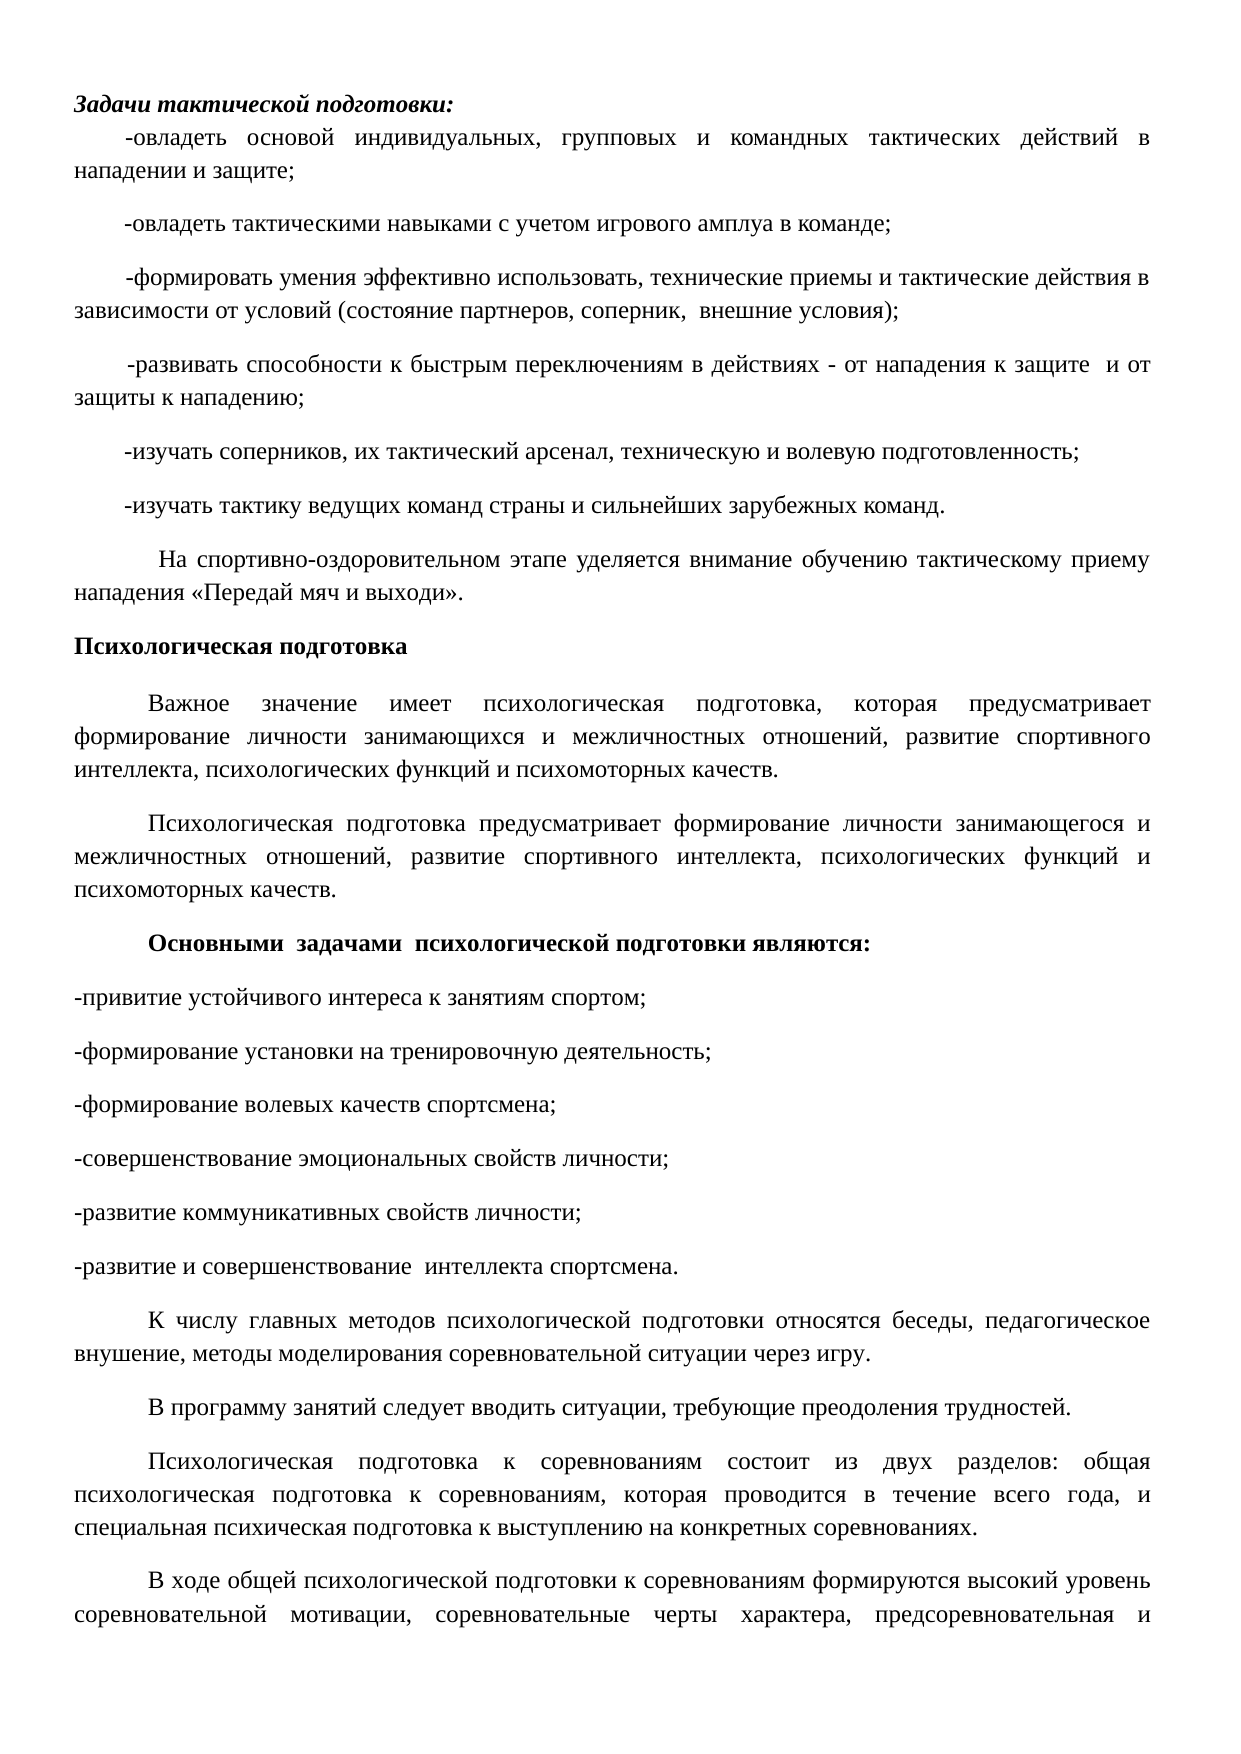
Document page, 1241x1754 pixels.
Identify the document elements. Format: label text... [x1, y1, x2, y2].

text В программу занятий следует вводить ситуации, требующие преодоления трудностей. [74, 1392, 1152, 1421]
text -привитие устойчивого интереса к занятиям спортом; [74, 982, 1152, 1011]
text -изучать тактику ведущих команд страны и сильнейших зарубежных команд. [74, 490, 1152, 519]
text Психологическая подготовка к соревнованиям состоит из двух разделов: общая психологическая подготовка к соревнованиям, которая проводится в течение всего года, и специальная психическая подготовка к выступлению на конкретных соревнованиях. [74, 1446, 1152, 1541]
text К числу главных методов психологической подготовки относятся беседы, педагогическое внушение, методы моделирования соревновательной ситуации через игру. [74, 1305, 1152, 1367]
text -овладеть тактическими навыками с учетом игрового амплуа в команде; [74, 208, 1152, 237]
text Психологическая подготовка предусматривает формирование личности занимающегося и межличностных отношений, развитие спортивного интеллекта, психологических функций и психомоторных качеств. [74, 808, 1152, 903]
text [74, 1566, 1152, 1627]
text -изучать соперников, их тактический арсенал, техническую и волевую подготовленность; [74, 436, 1152, 465]
text -развивать способности к быстрым переключениям в действиях - от нападения к защите и от защиты к нападению; [74, 349, 1152, 411]
text Важное значение имеет психологическая подготовка, которая предусматривает формирование личности занимающихся и межличностных отношений, развитие спортивного интеллекта, психологических функций и психомоторных качеств. [74, 688, 1152, 783]
text На спортивно-оздоровительном этапе уделяется внимание обучению тактическому приему нападения «Передай мяч и выходи». [74, 544, 1152, 606]
text -формирование волевых качеств спортсмена; [74, 1089, 1152, 1118]
text -овладеть основой индивидуальных, групповых и командных тактических действий в нападении и защите; [74, 122, 1152, 183]
text -совершенствование эмоциональных свойств личности; [74, 1143, 1152, 1172]
text -формировать умения эффективно использовать, технические приемы и тактические действия в зависимости от условий (состояние партнеров, соперник, внешние условия); [74, 262, 1152, 324]
text Основными задачами психологической подготовки являются: [74, 928, 1152, 957]
text -формирование установки на тренировочную деятельность; [74, 1036, 1152, 1064]
text Психологическая подготовка [74, 631, 1152, 659]
subtitle Задачи тактической подготовки: [74, 89, 1152, 117]
text -развитие и совершенствование интеллекта спортсмена. [74, 1251, 1152, 1280]
text -развитие коммуникативных свойств личности; [74, 1197, 1152, 1226]
